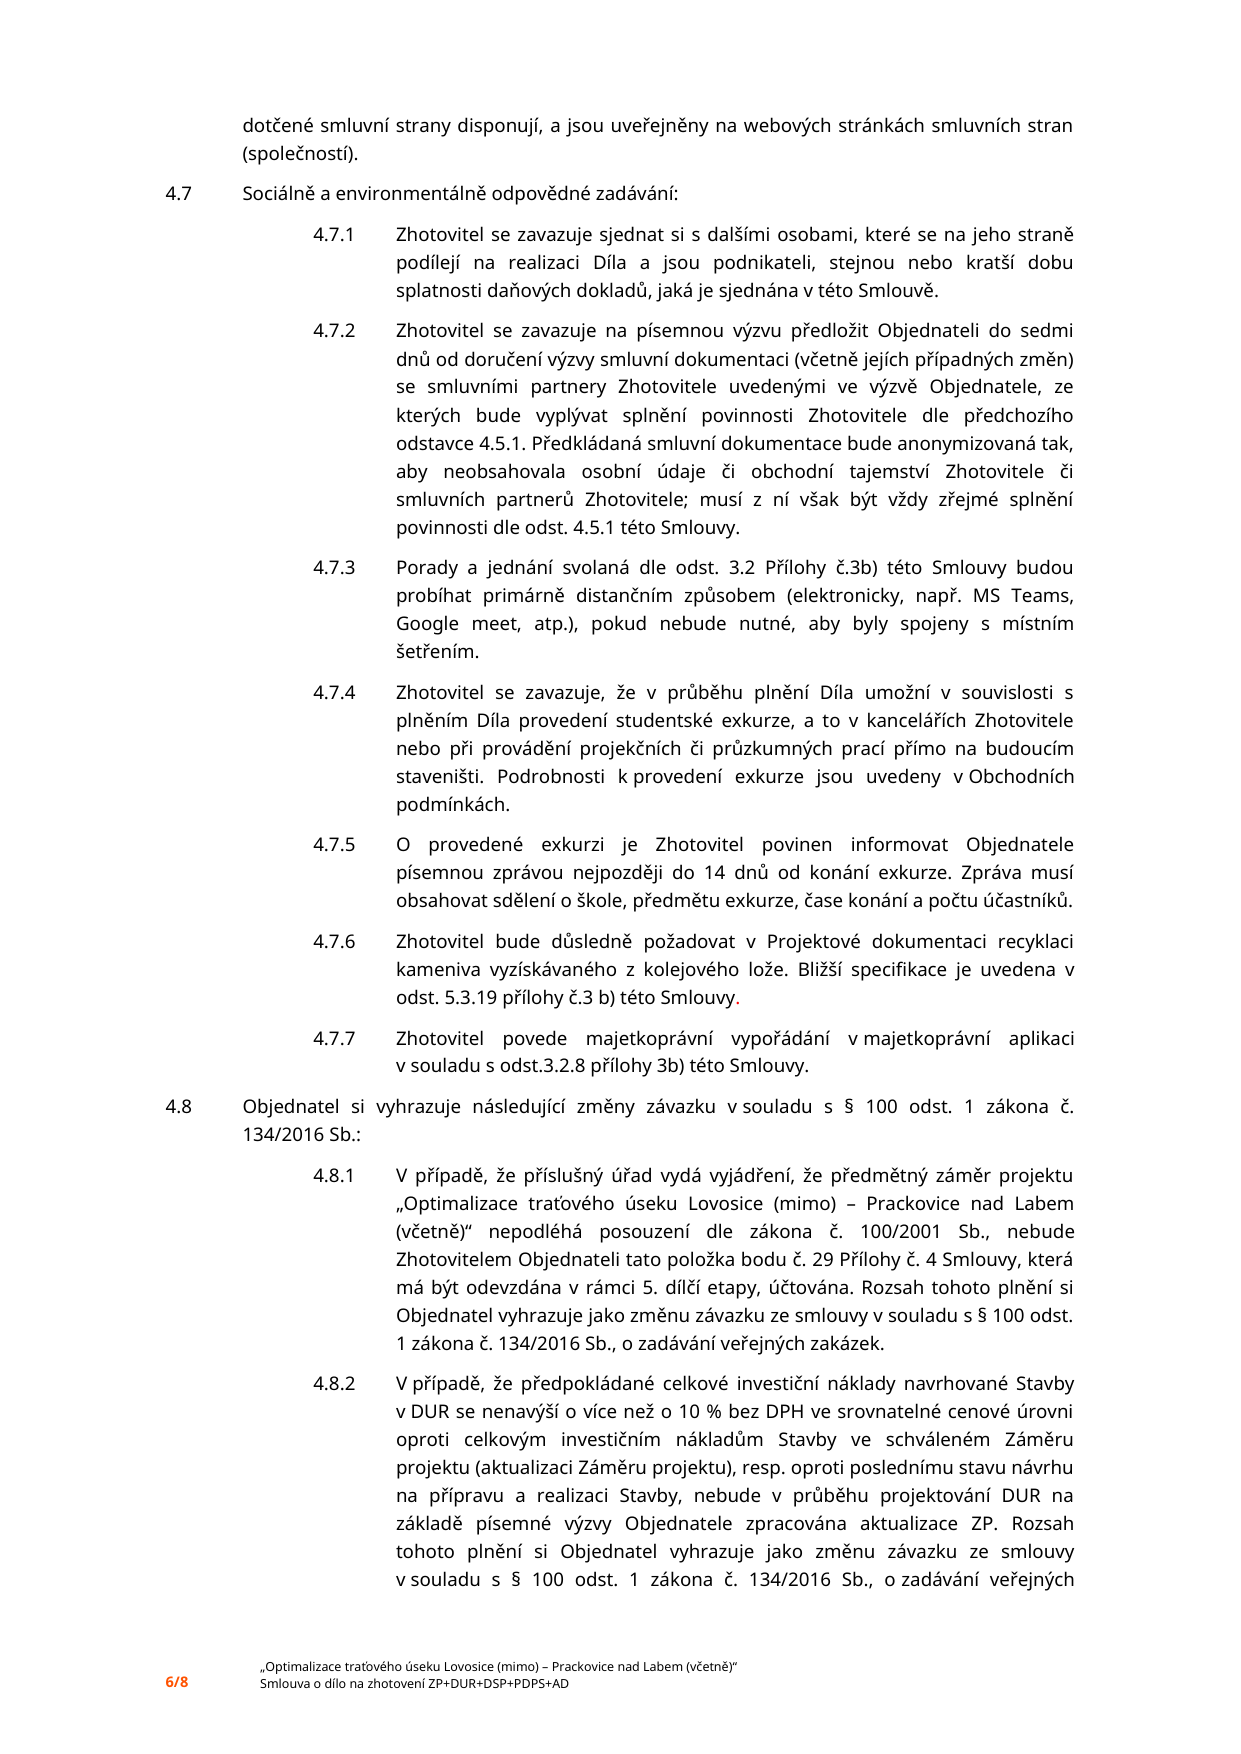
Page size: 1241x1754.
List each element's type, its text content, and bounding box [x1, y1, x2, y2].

list Zhotovitel se zavazuje sjednat si s dalšími osobami, které se na jeho straně podílejí na realizaci Díla a jsou podnikateli, stejnou nebo kratší dobu splatnosti daňových dokladů, jaká je sjednána v této Smlouvě. [313, 221, 1075, 303]
text Zhotovitel povede majetkoprávní vypořádání v majetkoprávní aplikaci v souladu s odst.3.2.8 přílohy 3b) této Smlouvy. [313, 1025, 1075, 1078]
list Zhotovitel bude důsledně požadovat v Projektové dokumentaci recyklaci kameniva vyzískávaného z kolejového lože. Bližší specifikace je uvedena v odst. 5.3.19 přílohy č.3 b) této Smlouvy. [313, 928, 1075, 1010]
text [242, 112, 1075, 166]
text V případě, že příslušný úřad vydá vyjádření, že předmětný záměr projektu nepodléhá posouzení dle zákona č. 100/2001 Sb., nebude Zhotovitelem Objednateli tato položka bodu č. 29 Přílohy č. 4 Smlouvy, která má být odevzdána v rámci 5. dílčí etapy, účtována. Rozsah tohoto plnění si Objednatel vyhrazuje jako změnu závazku ze smlouvy v souladu s § 100 odst. 1 zákona č. 134/2016 Sb., o zadávání veřejných zakázek. [313, 1162, 1075, 1356]
text Objednatel si vyhrazuje následující změny závazku v souladu s § 100 odst. 1 zákona č. 134/2016 Sb.: [165, 1093, 1075, 1147]
list Porady a jednání svolaná dle odst. 3.2 Přílohy č.3b) této Smlouvy budou probíhat primárně distančním způsobem (elektronicky, např. MS Teams, Google meet, atp.), pokud nebude nutné, aby byly spojeny s místním šetřením. [313, 554, 1075, 664]
text Sociálně a environmentálně odpovědné zadávání: [165, 181, 1075, 206]
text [313, 1371, 1075, 1592]
list Zhotovitel se zavazuje na písemnou výzvu předložit Objednateli do sedmi dnů od doručení výzvy smluvní dokumentaci (včetně jejích případných změn) se smluvními partnery Zhotovitele uvedenými ve výzvě Objednatele, ze kterých bude vyplývat splnění povinnosti Zhotovitele dle předchozího odstavce 4.5.1. Předkládaná smluvní dokumentace bude anonymizovaná tak, aby neobsahovala osobní údaje či obchodní tajemství Zhotovitele či smluvních partnerů Zhotovitele; musí z ní však být vždy zřejmé splnění povinnosti dle odst. 4.5.1 této Smlouvy. [313, 318, 1075, 539]
list O provedené exkurzi je Zhotovitel povinen informovat Objednatele písemnou zprávou nejpozději do 14 dnů od konání exkurze. Zpráva musí obsahovat sdělení o škole, předmětu exkurze, čase konání a počtu účastníků. [313, 832, 1075, 913]
list Zhotovitel se zavazuje, že v průběhu plnění Díla umožní v souvislosti s plněním Díla provedení studentské exkurze, a to v kancelářích Zhotovitele nebo při provádění projekčních či průzkumných prací přímo na budoucím staveništi. Podrobnosti k provedení exkurze jsou uvedeny v Obchodních podmínkách. [313, 679, 1075, 817]
